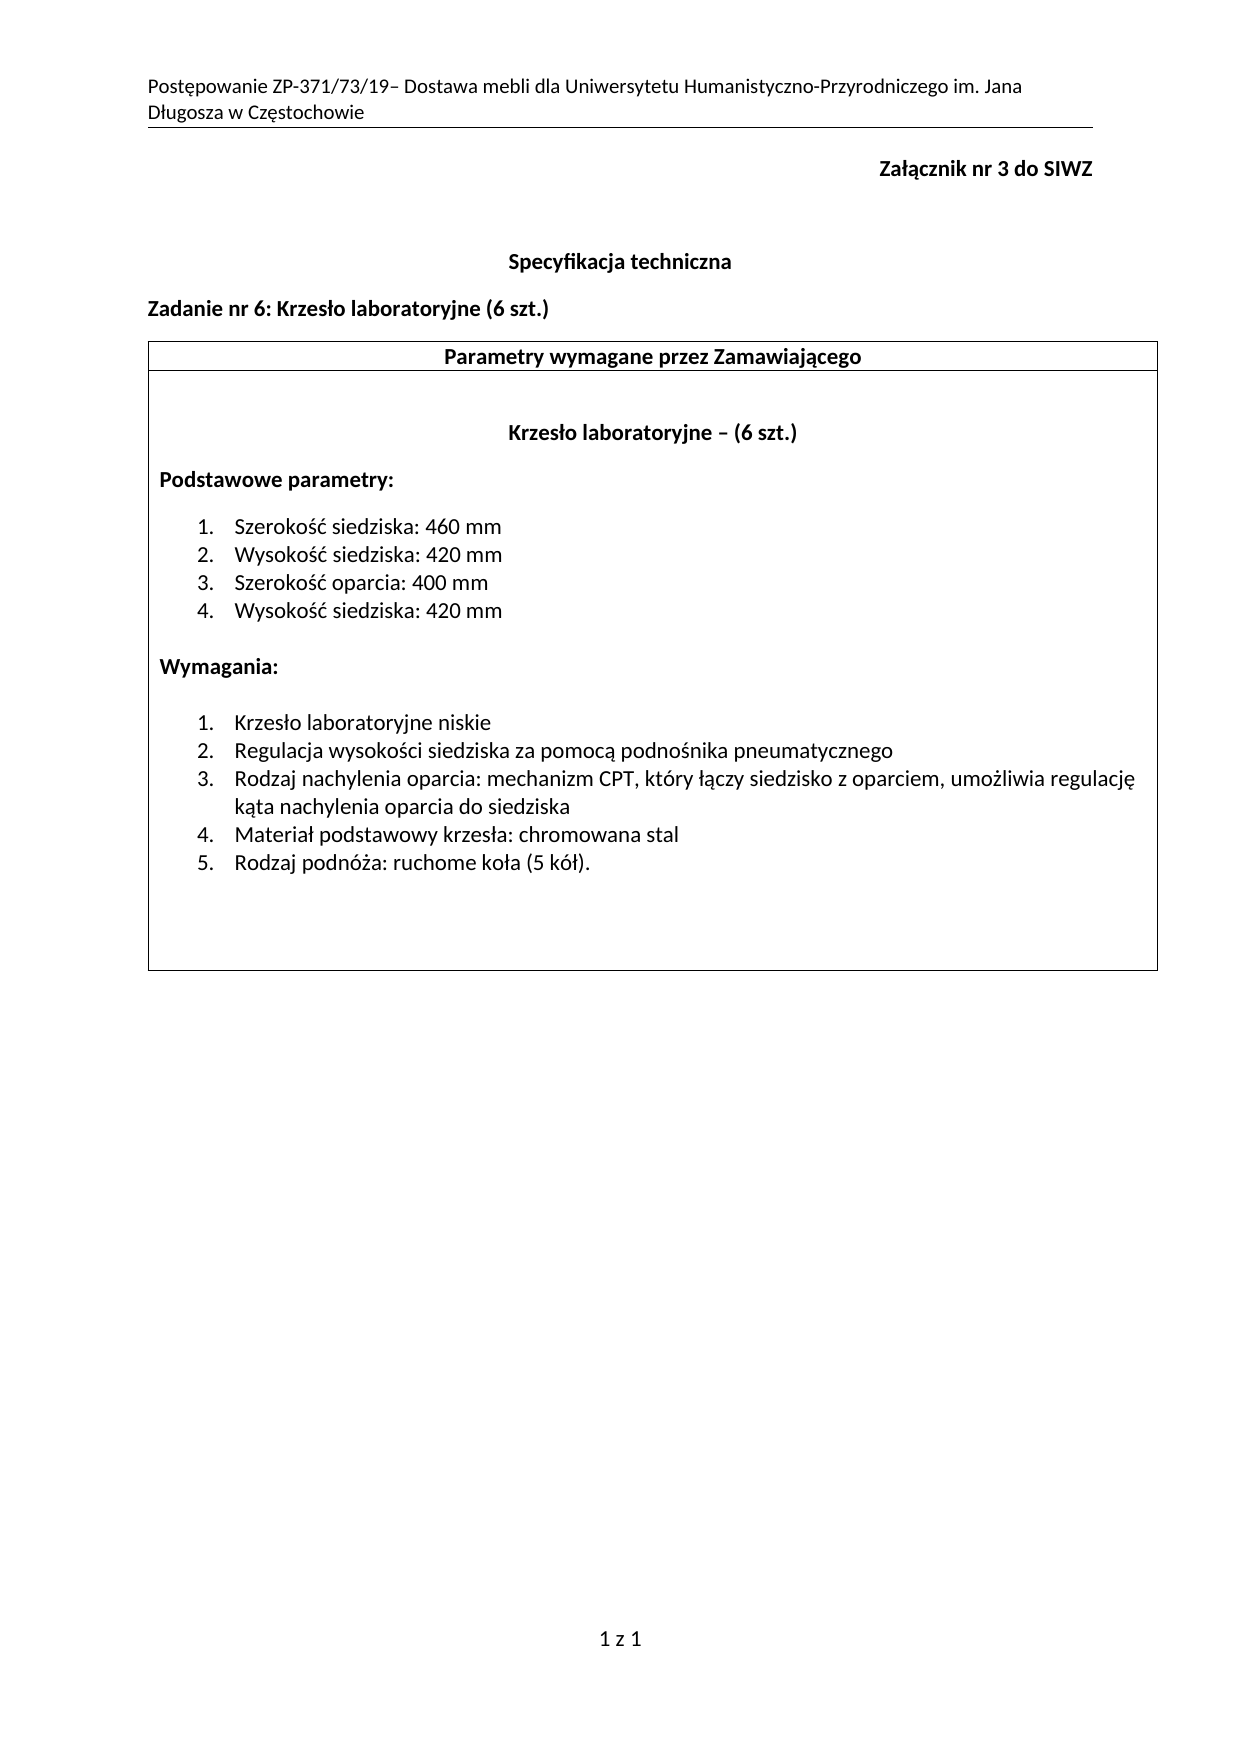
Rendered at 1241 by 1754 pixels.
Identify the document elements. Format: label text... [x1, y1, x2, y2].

table_cell Krzesło laboratoryjne – (6 szt.) Podstawowe parametry: Szerokość siedziska: 460 mm Wysokość siedziska: 420 mm Szerokość oparcia: 400 mm Wysokość siedziska: 420 mm Wymagania: Krzesło laboratoryjne niskie Regulacja wysokości siedziska za pomocą podnośnika pneumatycznego Rodzaj nachylenia oparcia: mechanizm CPT, który łączy siedzisko z oparciem, umożliwia regulację kąta nachylenia oparcia do siedziska Materiał podstawowy krzesła: chromowana stal Rodzaj podnóża: ruchome koła (5 kół). [149, 371, 1157, 970]
text Załącznik nr 3 do SIWZ [148, 154, 1093, 182]
text Specyfikacja techniczna [148, 247, 1093, 275]
table_header Parametry wymagane przez Zamawiającego [149, 342, 1157, 370]
text Zadanie nr 6: Krzesło laboratoryjne (6 szt.) [148, 294, 1093, 322]
